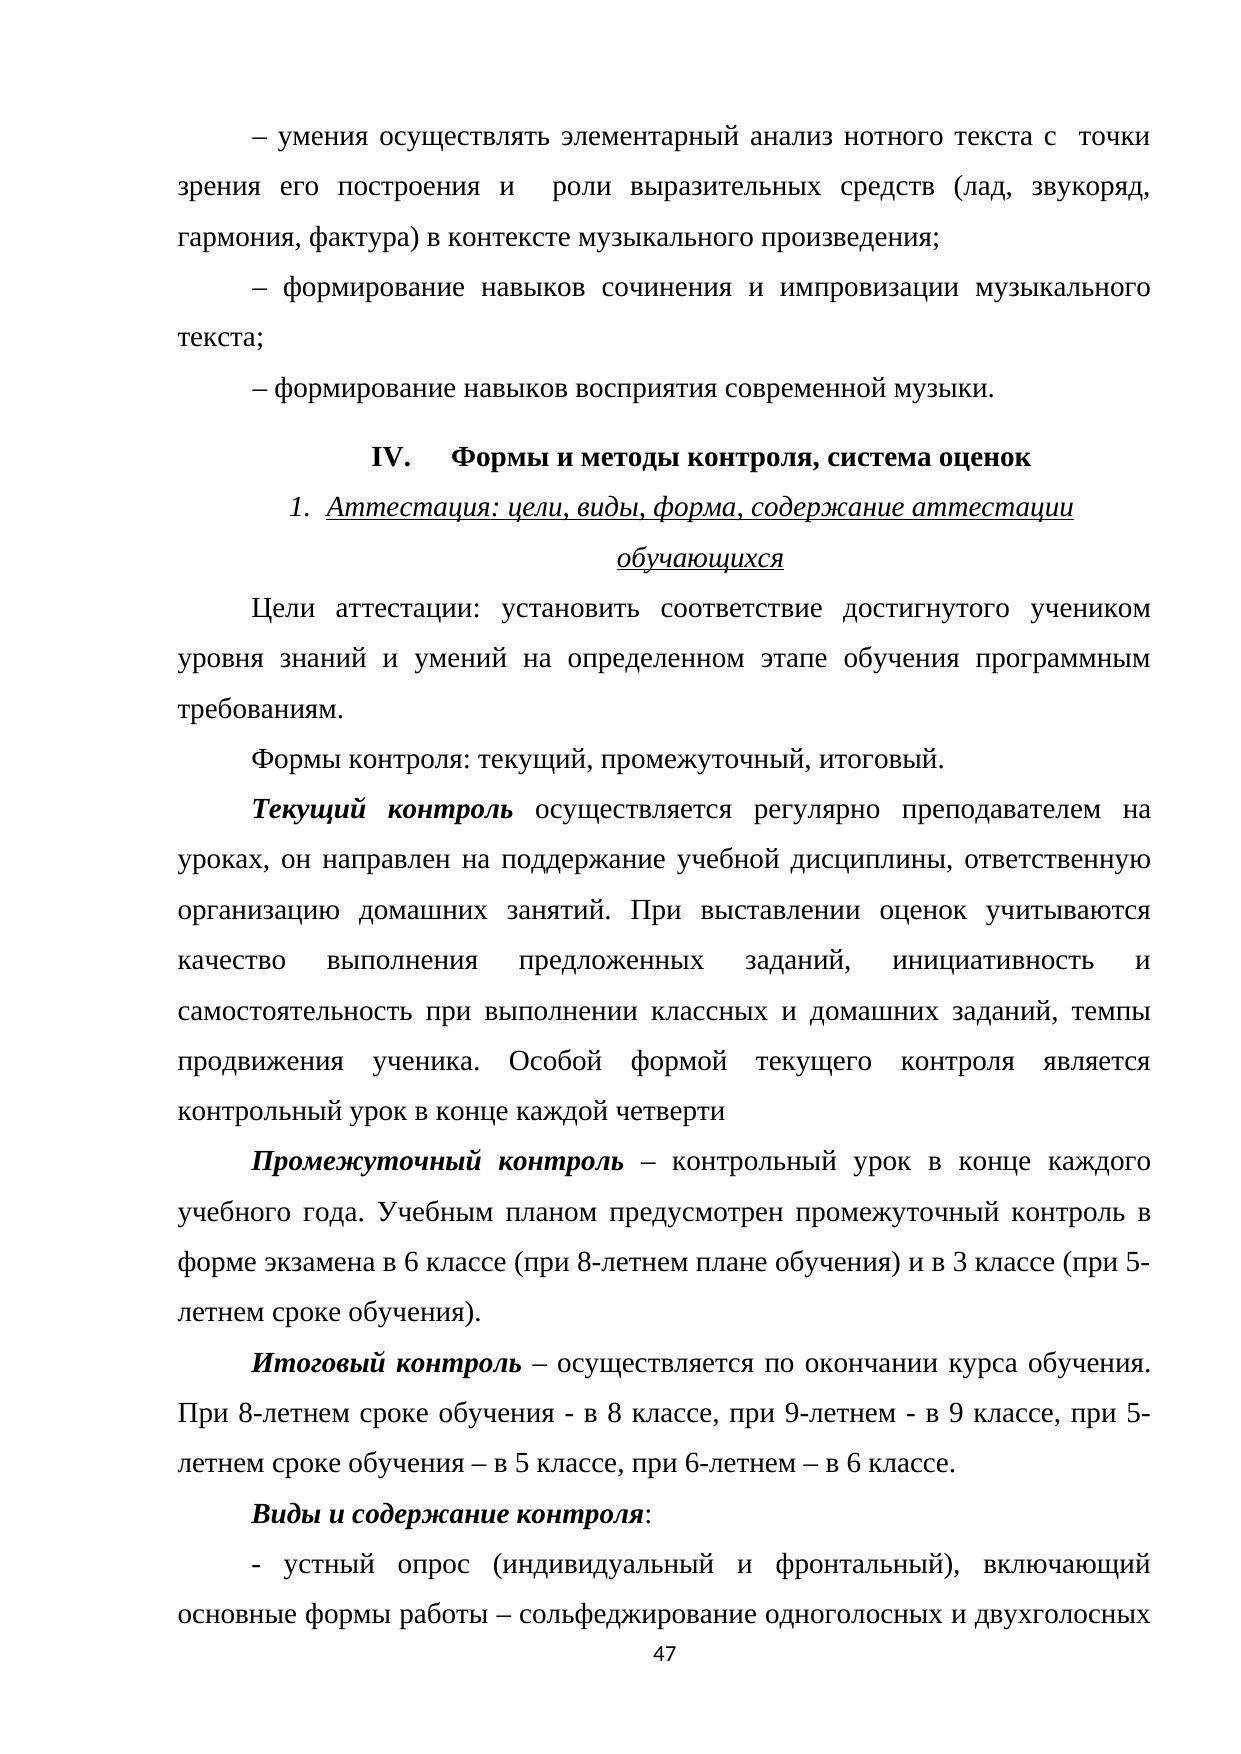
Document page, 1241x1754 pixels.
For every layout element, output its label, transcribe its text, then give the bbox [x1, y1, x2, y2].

text – формирование навыков восприятия современной музыки. [177, 370, 1152, 403]
text IV. Формы и методы контроля, система оценок [177, 439, 1152, 473]
list Аттестация: цели, виды, форма, содержание аттестации обучающихся [214, 489, 1152, 573]
text Текущий контроль осуществляется регулярно преподавателем на уроках, он направлен на поддержание учебной дисциплины, ответственную организацию домашних занятий. При выставлении оценок учитываются качество выполнения предложенных заданий, инициативность и самостоятельность при выполнении классных и домашних заданий, темпы продвижения ученика. Особой формой текущего контроля является контрольный урок в конце каждой четверти [177, 791, 1152, 1127]
text – умения осуществлять элементарный анализ нотного текста с точки зрения его построения и роли выразительных средств (лад, звукоряд, гармония, фактура) в контексте музыкального произведения; [177, 118, 1152, 252]
text Промежуточный контроль – контрольный урок в конце каждого учебного года. Учебным планом предусмотрен промежуточный контроль в форме экзамена в 6 классе (при 8-летнем плане обучения) и в 3 классе (при 5-летнем сроке обучения). [177, 1143, 1152, 1328]
text – формирование навыков сочинения и импровизации музыкального текста; [177, 269, 1152, 353]
text Итоговый контроль – осуществляется по окончании курса обучения. При 8-летнем сроке обучения - в 8 классе, при 9-летнем - в 9 классе, при 5-летнем сроке обучения – в 5 классе, при 6-летнем – в 6 классе. [177, 1345, 1152, 1479]
text Виды и содержание контроля: [177, 1496, 1152, 1529]
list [177, 1546, 1152, 1630]
list Цели аттестации: установить соответствие достигнутого учеником уровня знаний и умений на определенном этапе обучения программным требованиям. [177, 590, 1152, 724]
list Формы контроля: текущий, промежуточный, итоговый. [177, 741, 1152, 774]
